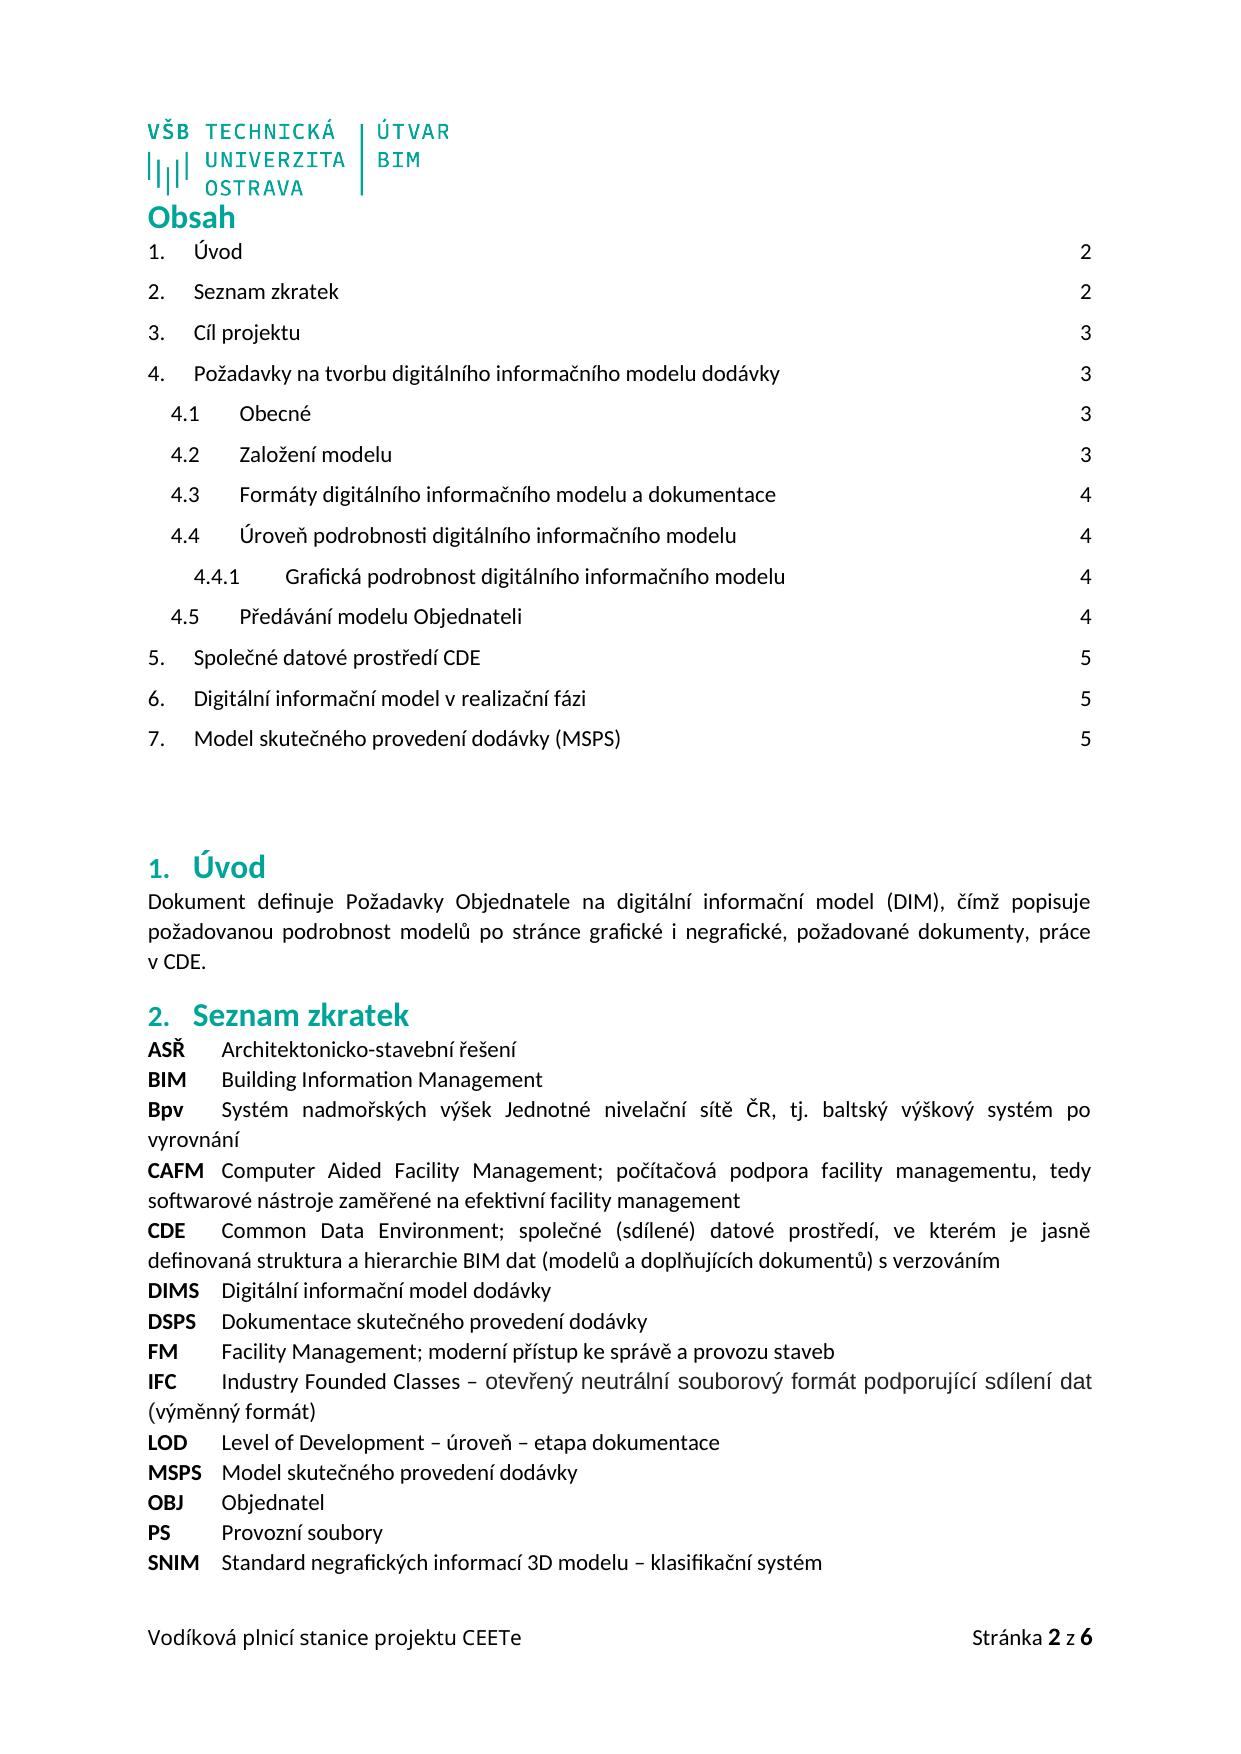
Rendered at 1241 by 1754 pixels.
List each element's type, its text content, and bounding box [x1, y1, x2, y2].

text LOD Level of Development – úroveň – etapa dokumentace [148, 1428, 1092, 1456]
text Bpv Systém nadmořských výšek Jednotné nivelační sítě ČR, tj. baltský výškový systém po vyrovnání [148, 1095, 1092, 1153]
text DSPS Dokumentace skutečného provedení dodávky [148, 1307, 1092, 1335]
text PS Provozní soubory [148, 1518, 1092, 1546]
text IFC Industry Founded Classes – otevřený neutrální souborový formát podporující sdílení dat (výměnný formát) [148, 1367, 1092, 1425]
picture [147, 118, 448, 196]
subtitle Úvod [148, 846, 1092, 887]
text MSPS Model skutečného provedení dodávky [148, 1458, 1092, 1486]
subtitle Seznam zkratek [148, 994, 1092, 1035]
text SNIM Standard negrafických informací 3D modelu – klasifikační systém [148, 1548, 1092, 1576]
text FM Facility Management; moderní přístup ke správě a provozu staveb [148, 1337, 1092, 1365]
text OBJ Objednatel [148, 1488, 1092, 1516]
text BIM Building Information Management [148, 1065, 1092, 1093]
text Dokument definuje Požadavky Objednatele na digitální informační model (DIM), čímž popisuje požadovanou podrobnost modelů po stránce grafické i negrafické, požadované dokumenty, práce v CDE. [148, 887, 1092, 975]
text CDE Common Data Environment; společné (sdílené) datové prostředí, ve kterém je jasně definovaná struktura a hierarchie BIM dat (modelů a doplňujících dokumentů) s verzováním [148, 1216, 1092, 1274]
text CAFM Computer Aided Facility Management; počítačová podpora facility managementu, tedy softwarové nástroje zaměřené na efektivní facility management [148, 1156, 1092, 1214]
text DIMS Digitální informační model dodávky [148, 1277, 1092, 1304]
text ASŘ Architektonicko-stavební řešení [148, 1035, 1092, 1063]
